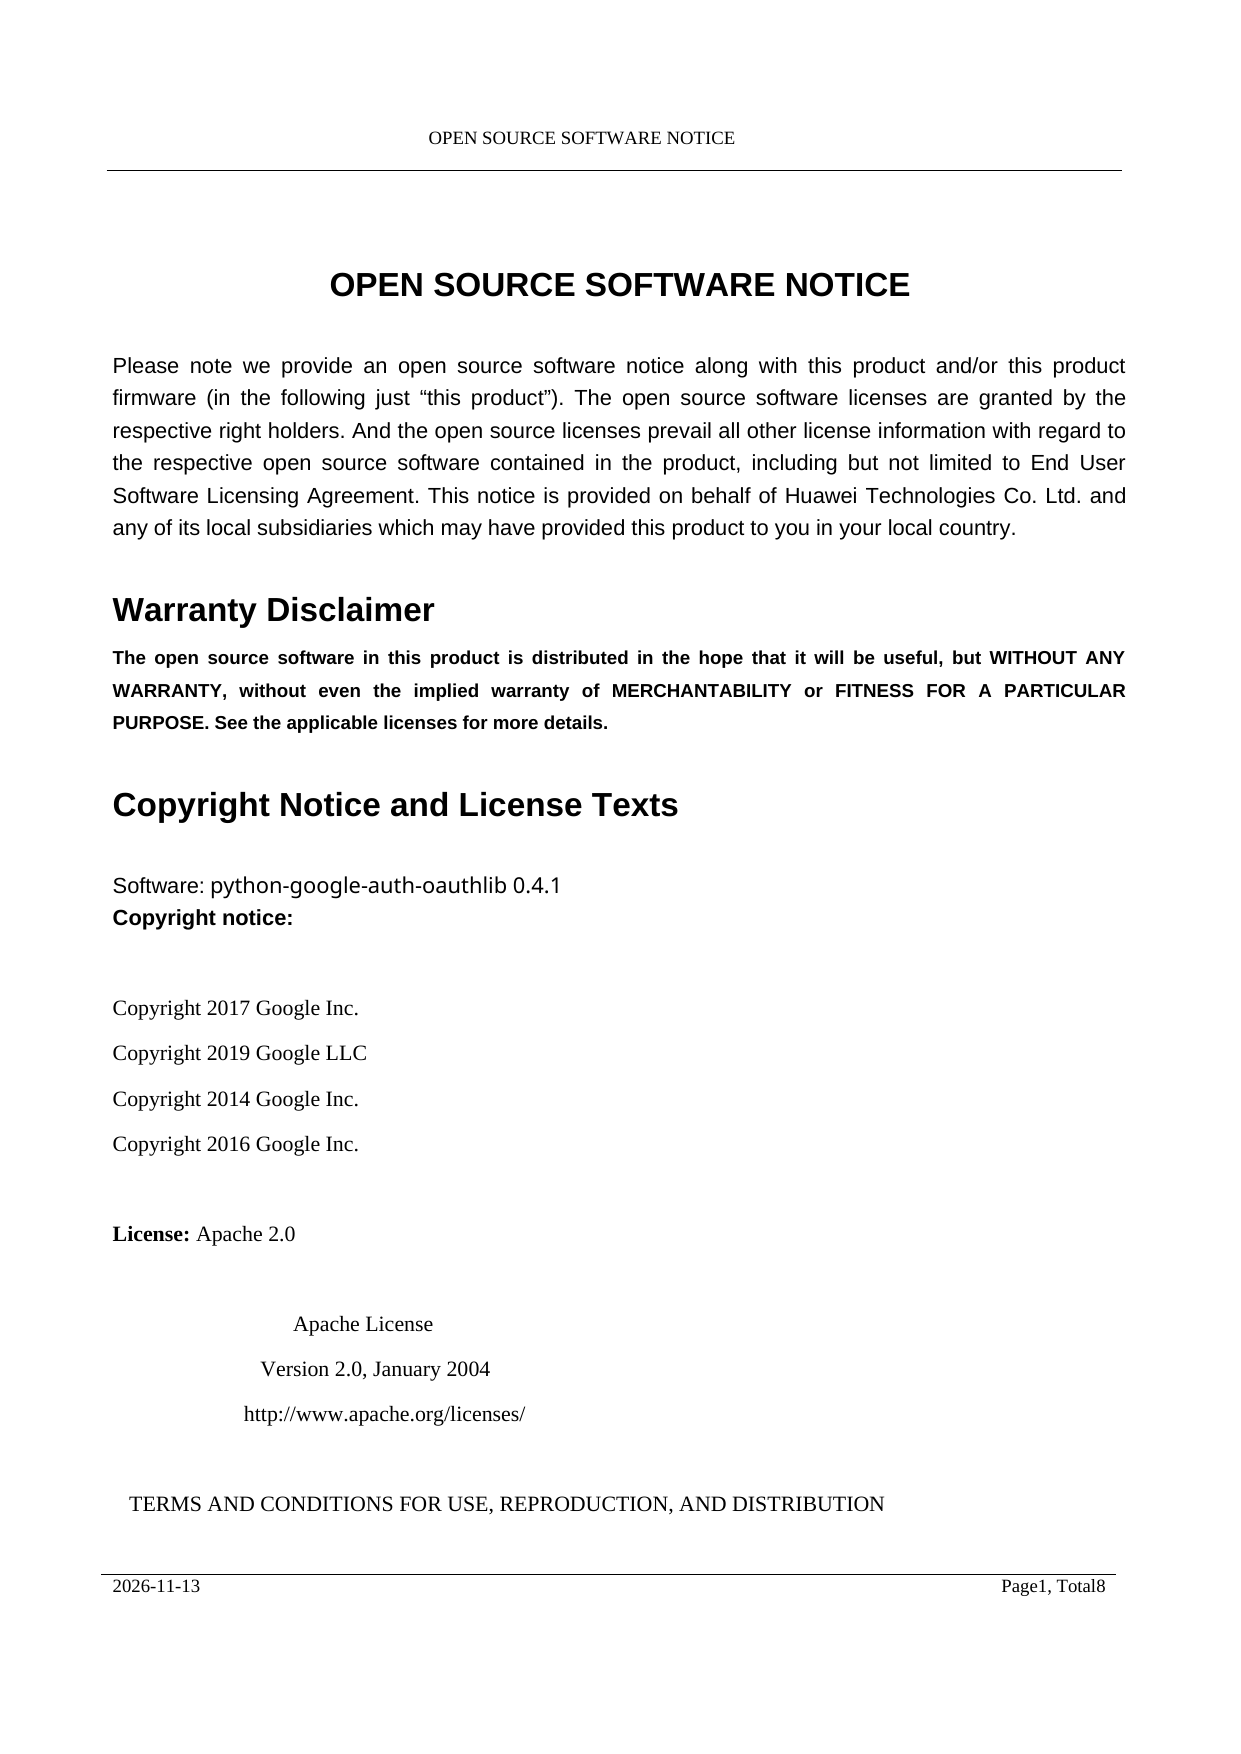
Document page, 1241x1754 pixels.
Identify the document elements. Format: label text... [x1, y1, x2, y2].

text Copyright 2014 Google Inc. [112, 1082, 1128, 1114]
text TERMS AND CONDITIONS FOR USE, REPRODUCTION, AND DISTRIBUTION [112, 1488, 1128, 1520]
text Copyright 2017 Google Inc. [112, 992, 1128, 1024]
text OPEN SOURCE SOFTWARE NOTICE [112, 251, 1128, 316]
text http://www.apache.org/licenses/ [112, 1398, 1128, 1430]
text Copyright 2016 Google Inc. [112, 1127, 1128, 1159]
text Copyright 2019 Google LLC [112, 1037, 1128, 1069]
text Copyright Notice and License Texts [112, 771, 1128, 836]
text The open source software in this product is distributed in the hope that it will be useful, but WITHOUT ANY WARRANTY, without even the implied warranty of MERCHANTABILITY or FITNESS FOR A PARTICULAR PURPOSE. See the applicable licenses for more details. [112, 641, 1128, 739]
text License: Apache 2.0 [112, 1217, 1128, 1250]
text Copyright notice: [112, 901, 1128, 934]
text Apache License [112, 1307, 1128, 1340]
text Software: python-google-auth-oauthlib 0.4.1 [112, 869, 1128, 901]
text Please note we provide an open source software notice along with this product and/or this product firmware (in the following just “this product”). The open source software licenses are granted by the respective right holders. And the open source licenses prevail all other license information with regard to the respective open source software contained in the product, including but not limited to End User Software Licensing Agreement. This notice is provided on behalf of Huawei Technologies Co. Ltd. and any of its local subsidiaries which may have provided this product to you in your local country. [112, 349, 1128, 544]
text Warranty Disclaimer [112, 576, 1128, 641]
text Version 2.0, January 2004 [112, 1352, 1128, 1385]
